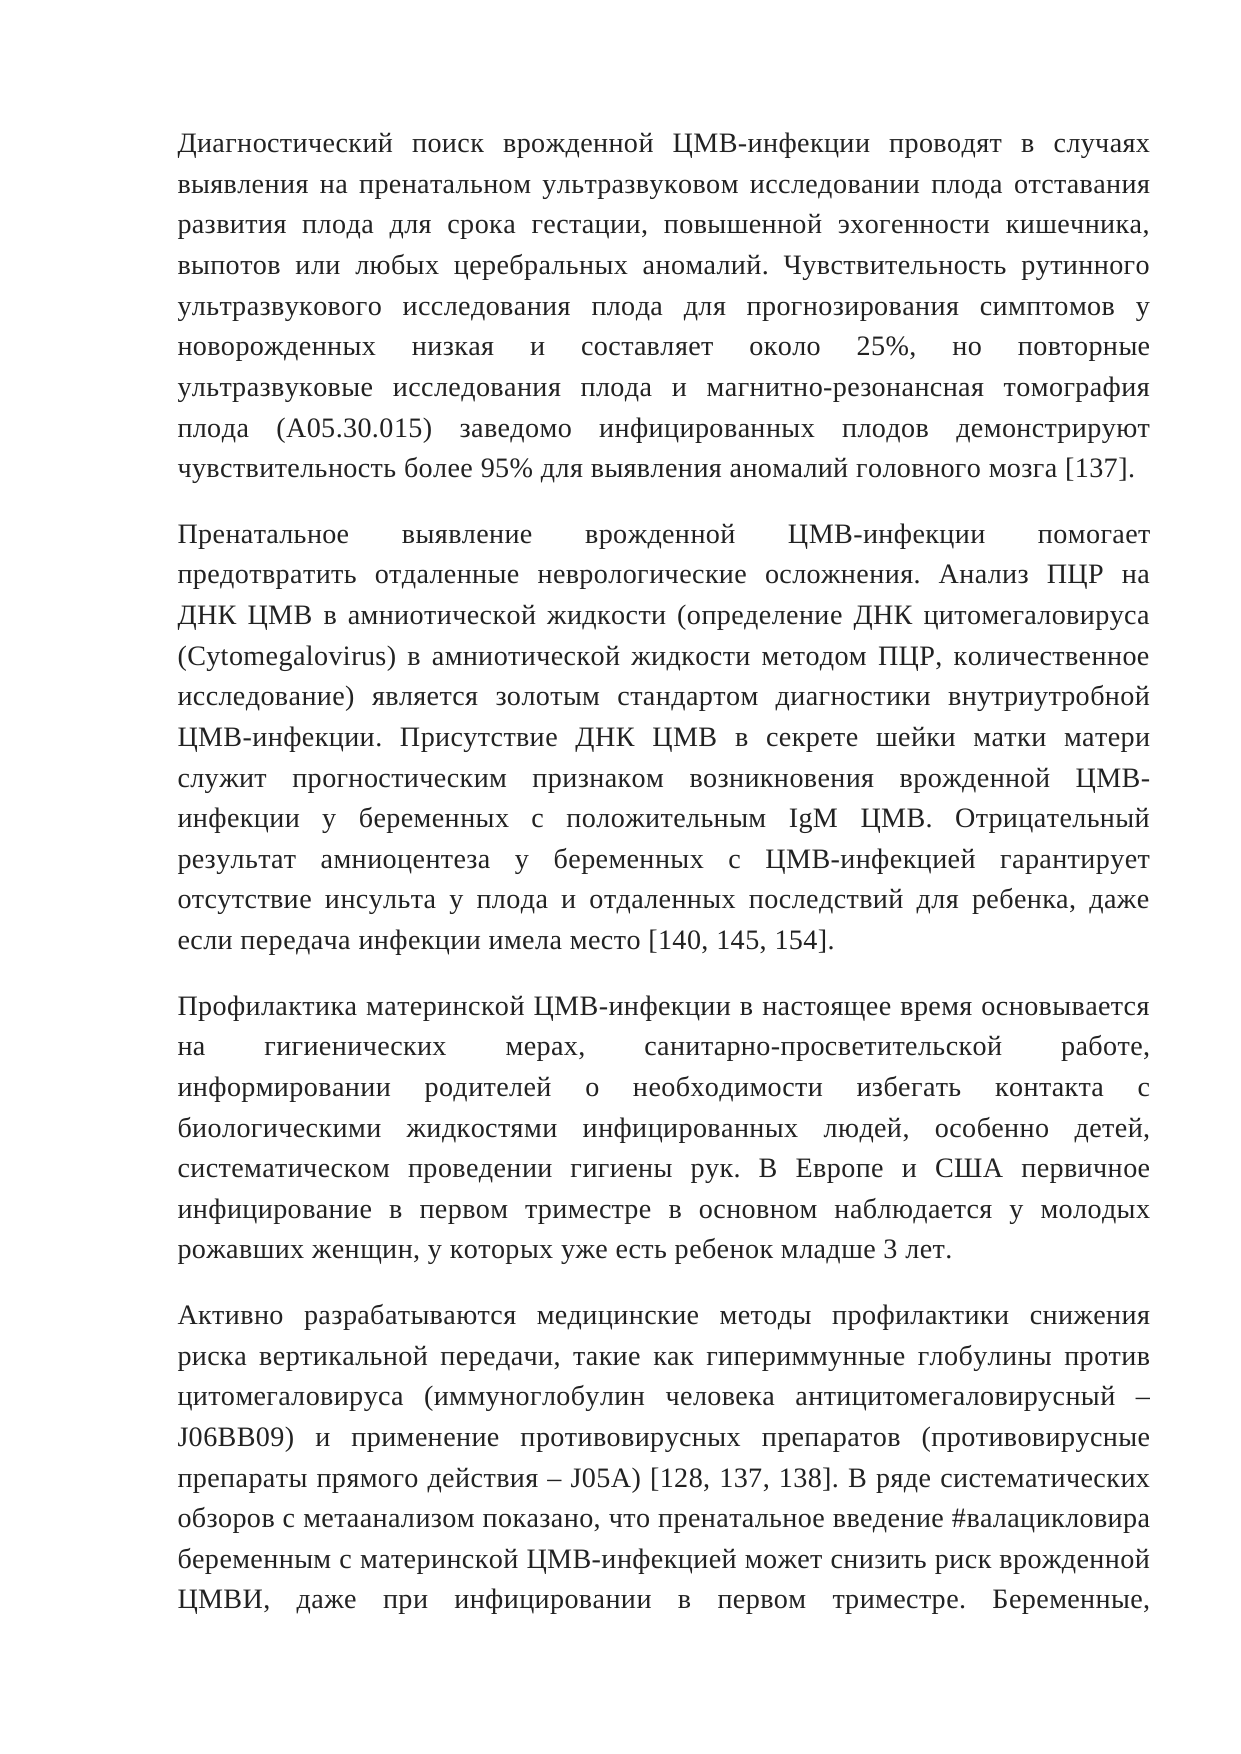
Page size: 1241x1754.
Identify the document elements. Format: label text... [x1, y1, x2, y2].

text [177, 1290, 1152, 1615]
text Пренатальное выявление врожденной ЦМВ-инфекции помогает предотвратить отдаленные неврологические осложнения. Анализ ПЦР на ДНК ЦМВ в амниотической жидкости (определение ДНК цитомегаловируса (Cytomegalovirus) в амниотической жидкости методом ПЦР, количественное исследование) является золотым стандартом диагностики внутриутробной ЦМВ-инфекции. Присутствие ДНК ЦМВ в секрете шейки матки матери служит прогностическим признаком возникновения врожденной ЦМВ-инфекции у беременных с положительным IgM ЦМВ. Отрицательный результат амниоцентеза у беременных с ЦМВ-инфекцией гарантирует отсутствие инсульта у плода и отдаленных последствий для ребенка, даже если передача инфекции имела место [140, 145, 154]. [177, 509, 1152, 956]
text Профилактика материнской ЦМВ-инфекции в настоящее время основывается на гигиенических мерах, санитарно-просветительской работе, информировании родителей о необходимости избегать контакта с биологическими жидкостями инфицированных людей, особенно детей, систематическом проведении гигиены рук. В Европе и США первичное инфицирование в первом триместре в основном наблюдается у молодых рожавших женщин, у которых уже есть ребенок младше 3 лет. [177, 981, 1152, 1265]
text Диагностический поиск врожденной ЦМВ-инфекции проводят в случаях выявления на пренатальном ультразвуковом исследовании плода отставания развития плода для срока гестации, повышенной эхогенности кишечника, выпотов или любых церебральных аномалий. Чувствительность рутинного ультразвукового исследования плода для прогнозирования симптомов у новорожденных низкая и составляет около 25%, но повторные ультразвуковые исследования плода и магнитно-резонансная томография плода (A05.30.015) заведомо инфицированных плодов демонстрируют чувствительность более 95% для выявления аномалий головного мозга [137]. [177, 118, 1152, 484]
